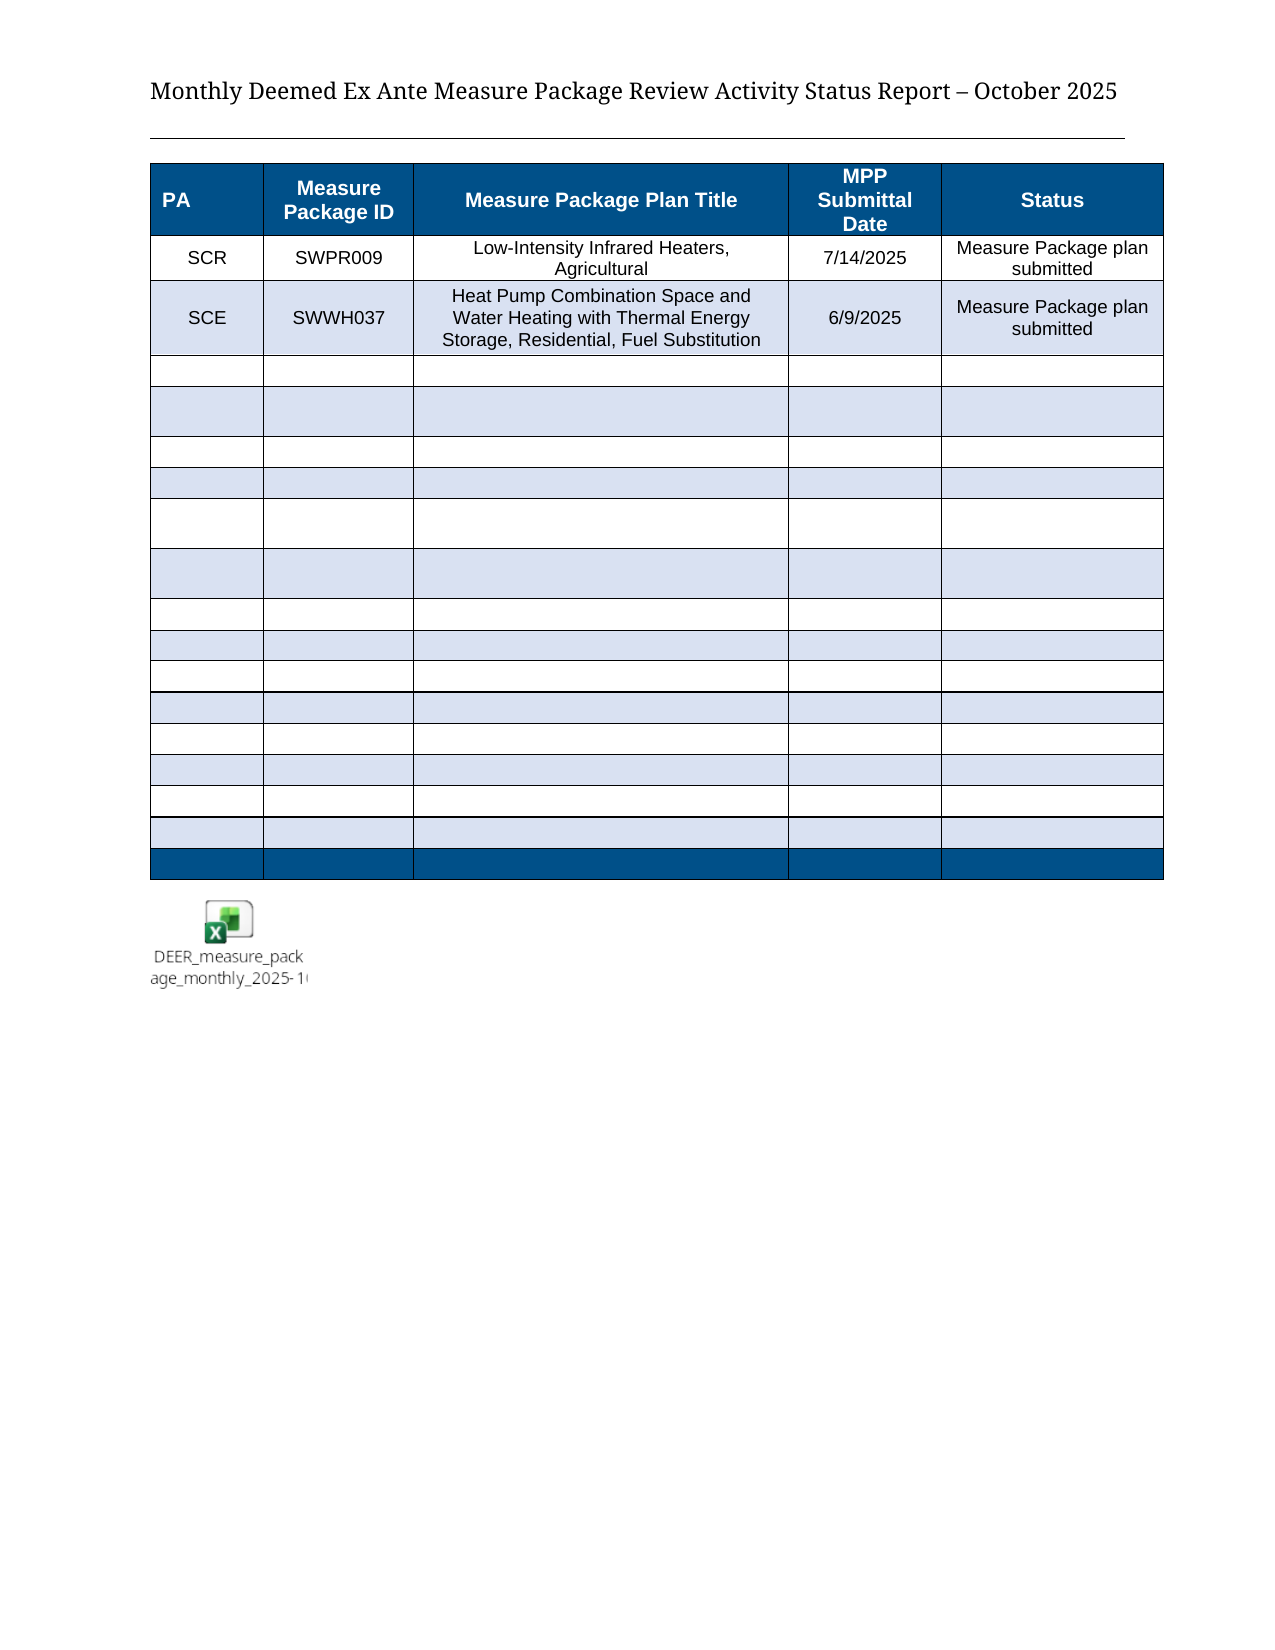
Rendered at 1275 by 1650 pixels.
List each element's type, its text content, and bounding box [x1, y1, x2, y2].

table_cell [789, 356, 941, 386]
table_cell [264, 437, 413, 467]
table_cell [414, 356, 788, 386]
table_cell [414, 499, 788, 548]
table_cell [942, 818, 1163, 848]
table_cell [151, 356, 263, 386]
table_header Measure Package Plan Title [414, 164, 788, 235]
table_cell [264, 356, 413, 386]
table_header Status [942, 164, 1163, 235]
table_cell [789, 387, 941, 436]
table_cell SWWH037 [264, 281, 413, 354]
table_cell [942, 849, 1163, 879]
table_cell Low-Intensity Infrared Heaters, Agricultural [414, 236, 788, 279]
table_cell Heat Pump Combination Space and Water Heating with Thermal Energy Storage, Residential, Fuel Substitution [414, 281, 788, 354]
table_cell [789, 437, 941, 467]
table_cell [264, 724, 413, 754]
table_cell [151, 724, 263, 754]
table_cell Measure Package plan submitted [942, 281, 1163, 354]
table_cell [942, 755, 1163, 785]
table_cell [151, 849, 263, 879]
table_cell [942, 693, 1163, 723]
table_cell [151, 693, 263, 723]
table_cell [151, 818, 263, 848]
table_cell [789, 693, 941, 723]
table_cell [942, 387, 1163, 436]
table_cell [151, 661, 263, 691]
table_cell [789, 499, 941, 548]
table_cell [151, 755, 263, 785]
table_cell [151, 599, 263, 629]
table_cell [151, 468, 263, 498]
table_cell [942, 549, 1163, 598]
table_cell [264, 661, 413, 691]
table_cell [414, 437, 788, 467]
table_cell [942, 599, 1163, 629]
table_cell [414, 849, 788, 879]
table_cell [414, 631, 788, 660]
table_cell [264, 549, 413, 598]
table_cell [264, 631, 413, 660]
table_cell [942, 631, 1163, 660]
table_cell [414, 755, 788, 785]
table_cell [264, 786, 413, 816]
table_cell [789, 849, 941, 879]
table_cell [414, 724, 788, 754]
table_cell [264, 387, 413, 436]
table_cell [942, 786, 1163, 816]
table_cell 6/9/2025 [789, 281, 941, 354]
table_cell [151, 631, 263, 660]
table_cell [789, 599, 941, 629]
table_cell [264, 818, 413, 848]
table_cell [151, 387, 263, 436]
table_cell SWPR009 [264, 236, 413, 279]
table_cell [151, 499, 263, 548]
table_cell [789, 549, 941, 598]
table_cell [789, 724, 941, 754]
table_cell [264, 468, 413, 498]
table_header PA [151, 164, 263, 235]
table_cell Measure Package plan submitted [942, 236, 1163, 279]
table_cell [414, 387, 788, 436]
table_cell [414, 786, 788, 816]
table_cell SCR [151, 236, 263, 279]
table_cell [942, 724, 1163, 754]
table_cell [151, 549, 263, 598]
table_cell [264, 499, 413, 548]
table_cell [151, 786, 263, 816]
table_header Measure Package ID [264, 164, 413, 235]
table_cell [942, 437, 1163, 467]
table_cell [789, 468, 941, 498]
table_cell [414, 661, 788, 691]
table_cell [414, 599, 788, 629]
table_cell [264, 849, 413, 879]
table_cell [942, 468, 1163, 498]
table_cell [151, 437, 263, 467]
table_cell [414, 693, 788, 723]
table_cell [789, 661, 941, 691]
table_cell [789, 631, 941, 660]
table_cell [942, 356, 1163, 386]
table_header MPP Submittal Date [789, 164, 941, 235]
table_cell [789, 755, 941, 785]
table_cell [942, 499, 1163, 548]
table_cell [789, 786, 941, 816]
table_cell [414, 818, 788, 848]
table_cell [942, 661, 1163, 691]
table_cell [264, 599, 413, 629]
table_cell SCE [151, 281, 263, 354]
table_cell [264, 755, 413, 785]
table_cell [789, 818, 941, 848]
table_cell [414, 468, 788, 498]
table_cell 7/14/2025 [789, 236, 941, 279]
table_cell [264, 693, 413, 723]
table_cell [414, 549, 788, 598]
